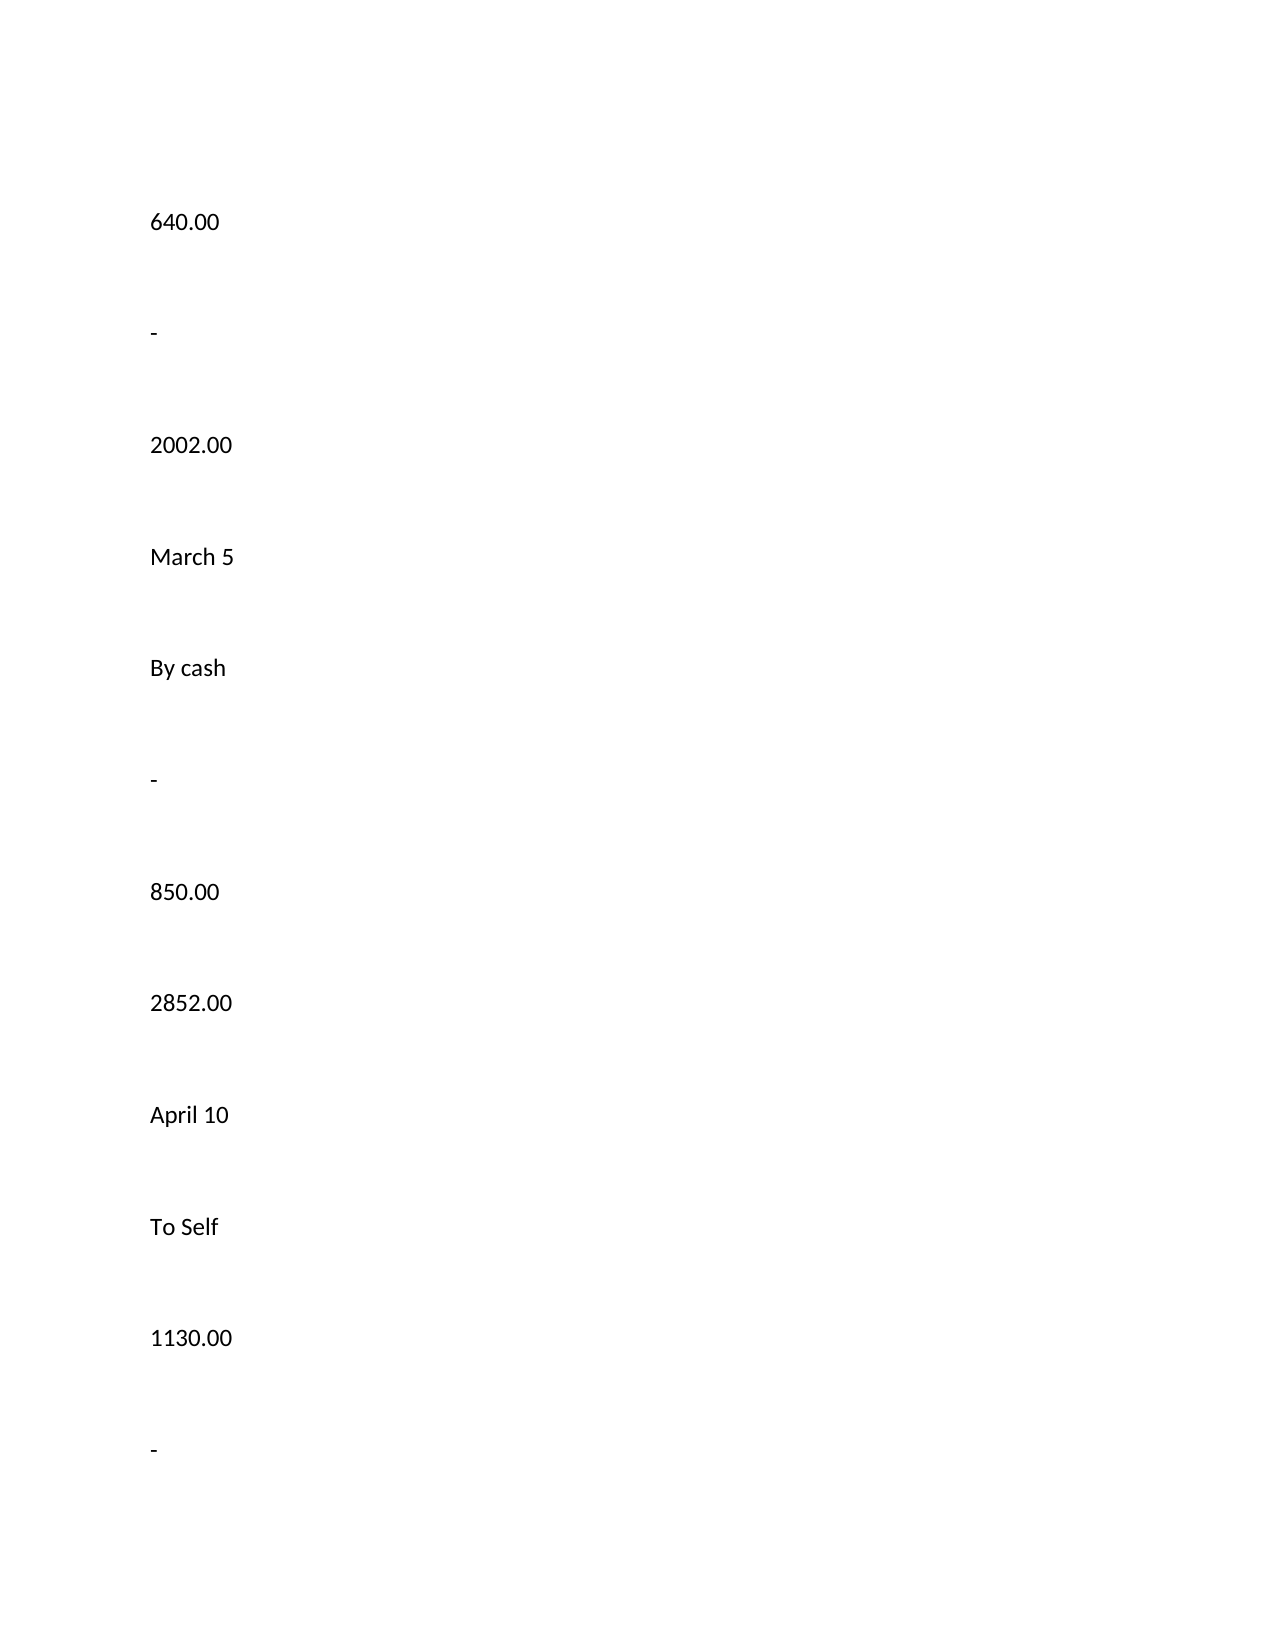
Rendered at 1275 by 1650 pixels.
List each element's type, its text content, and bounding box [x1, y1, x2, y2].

text March 5 [150, 541, 1125, 571]
text 2002.00 [150, 429, 1125, 460]
text 2852.00 [150, 987, 1125, 1018]
text 850.00 [150, 876, 1125, 906]
text To Self [150, 1211, 1125, 1241]
text April 10 [150, 1099, 1125, 1130]
text - [150, 317, 1125, 348]
text By cash [150, 652, 1125, 683]
text - [150, 1434, 1125, 1465]
text - [150, 764, 1125, 795]
text 640.00 [150, 206, 1125, 236]
text 1130.00 [150, 1322, 1125, 1353]
